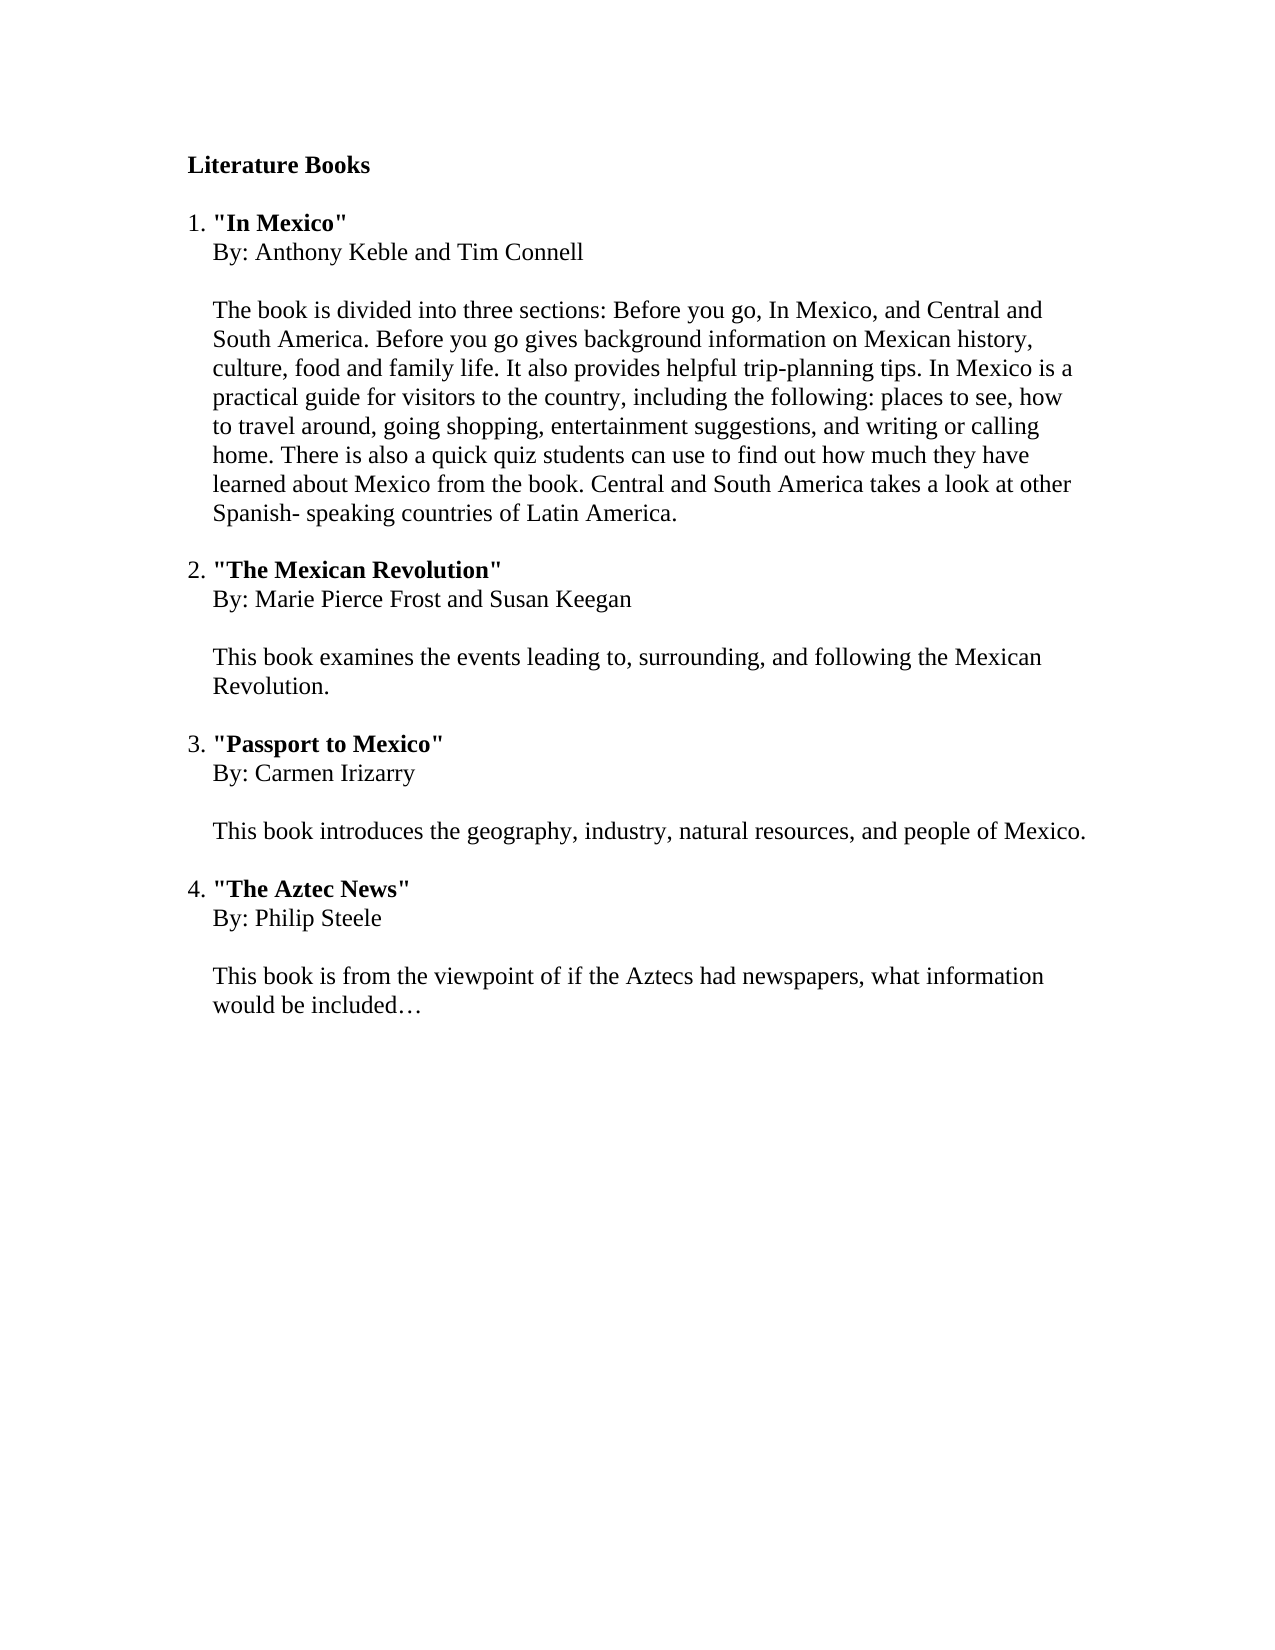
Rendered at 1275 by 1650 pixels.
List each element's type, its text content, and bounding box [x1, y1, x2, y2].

text culture, food and family life. It also provides helpful trip-planning tips. In Mexico is a [187, 353, 1087, 382]
text 2. "The Mexican Revolution" [187, 556, 1087, 584]
text practical guide for visitors to the country, including the following: places to see, how [187, 382, 1087, 411]
text By: Philip Steele [187, 903, 1087, 932]
text This book is from the viewpoint of if the Aztecs had newspapers, what information [187, 961, 1087, 990]
text would be included… [187, 990, 1087, 1019]
text home. There is also a quick quiz students can use to find out how much they have [187, 440, 1087, 468]
text This book examines the events leading to, surrounding, and following the Mexican [187, 642, 1087, 671]
text to travel around, going shopping, entertainment suggestions, and writing or calling [187, 411, 1087, 439]
text 1. "In Mexico" [187, 208, 1087, 237]
text By: Marie Pierce Frost and Susan Keegan [187, 584, 1087, 613]
text By: Carmen Irizarry [187, 758, 1087, 787]
text The book is divided into three sections: Before you go, In Mexico, and Central and [187, 295, 1087, 324]
text Revolution. [187, 671, 1087, 700]
text Literature Books [187, 150, 1087, 179]
text South America. Before you go gives background information on Mexican history, [187, 324, 1087, 353]
text Spanish- speaking countries of Latin America. [187, 498, 1087, 526]
text By: Anthony Keble and Tim Connell [187, 237, 1087, 266]
text 3. "Passport to Mexico" [187, 729, 1087, 758]
text 4. "The Aztec News" [187, 874, 1087, 903]
text This book introduces the geography, industry, natural resources, and people of Mexico. [187, 816, 1087, 845]
text learned about Mexico from the book. Central and South America takes a look at other [187, 469, 1087, 497]
